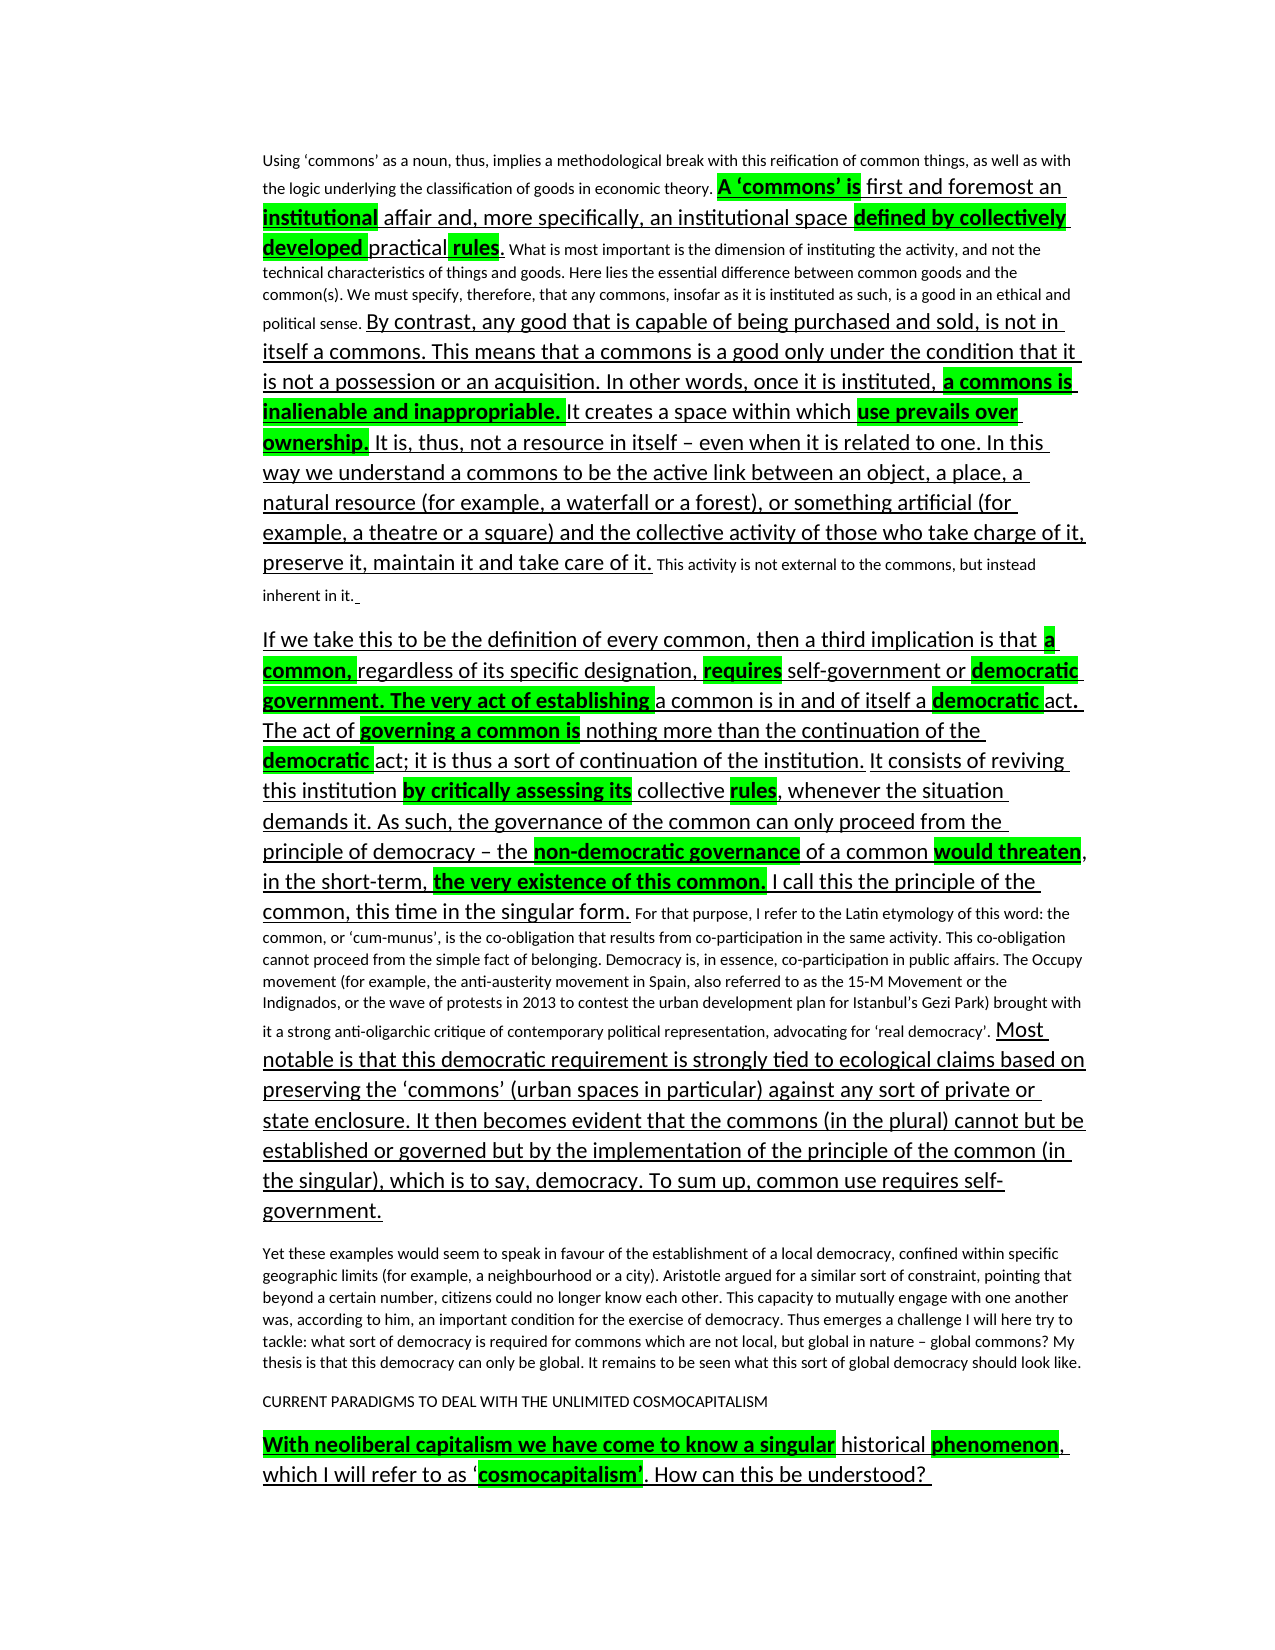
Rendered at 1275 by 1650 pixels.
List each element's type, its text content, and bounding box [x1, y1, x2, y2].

text Yet these examples would seem to speak in favour of the establishment of a local democracy, confined within specific geographic limits (for example, a neighbourhood or a city). Aristotle argued for a similar sort of constraint, pointing that beyond a certain number, citizens could no longer know each other. This capacity to mutually engage with one another was, according to him, an important condition for the exercise of democracy. Thus emerges a challenge I will here try to tackle: what sort of democracy is required for commons which are not local, but global in nature – global commons? My thesis is that this democracy can only be global. It remains to be seen what this sort of global democracy should look like. [262, 1243, 1087, 1373]
text Using ‘commons’ as a noun, thus, implies a methodological break with this reification of common things, as well as with the logic underlying the classification of goods in economic theory. A ‘commons’ is first and foremost an institutional affair and, more specifically, an institutional space defined by collectively developed practical rules. What is most important is the dimension of instituting the activity, and not the technical characteristics of things and goods. Here lies the essential difference between common goods and the common(s). We must specify, therefore, that any commons, insofar as it is instituted as such, is a good in an ethical and political sense. By contrast, any good that is capable of being purchased and sold, is not in itself a commons. This means that a commons is a good only under the condition that it is not a possession or an acquisition. In other words, once it is instituted, a commons is inalienable and inappropriable. It creates a space within which use prevails over ownership. It is, thus, not a resource in itself – even when it is related to one. In this way we understand a commons to be the active link between an object, a place, a natural resource (for example, a waterfall or a forest), or something artificial (for example, a theatre or a square) and the collective activity of those who take charge of it, preserve it, maintain it and take care of it. This activity is not external to the commons, but instead inherent in it. [262, 150, 1087, 607]
text If we take this to be the definition of every common, then a third implication is that a common, regardless of its specific designation, requires self-government or democratic government. The very act of establishing a common is in and of itself a democratic act. The act of governing a common is nothing more than the continuation of the democratic act; it is thus a sort of continuation of the institution. It consists of reviving this institution by critically assessing its collective rules, whenever the situation demands it. As such, the governance of the common can only proceed from the principle of democracy – the non-democratic governance of a common would threaten, in the short-term, the very existence of this common. I call this the principle of the common, this time in the singular form. For that purpose, I refer to the Latin etymology of this word: the common, or ‘cum-munus’, is the co-obligation that results from co-participation in the same activity. This co-obligation cannot proceed from the simple fact of belonging. Democracy is, in essence, co-participation in public affairs. The Occupy movement (for example, the anti-austerity movement in Spain, also referred to as the 15-M Movement or the Indignados, or the wave of protests in 2013 to contest the urban development plan for Istanbul’s Gezi Park) brought with it a strong anti-oligarchic critique of contemporary political representation, advocating for ‘real democracy’. Most notable is that this democratic requirement is strongly tied to ecological claims based on preserving the ‘commons’ (urban spaces in particular) against any sort of private or state enclosure. It then becomes evident that the commons (in the plural) cannot but be established or governed but by the implementation of the principle of the common (in the singular), which is to say, democracy. To sum up, common use requires self-government. [262, 626, 1087, 1224]
text CURRENT PARADIGMS TO DEAL WITH THE UNLIMITED COSMOCAPITALISM [262, 1391, 1087, 1412]
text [262, 1430, 1087, 1488]
